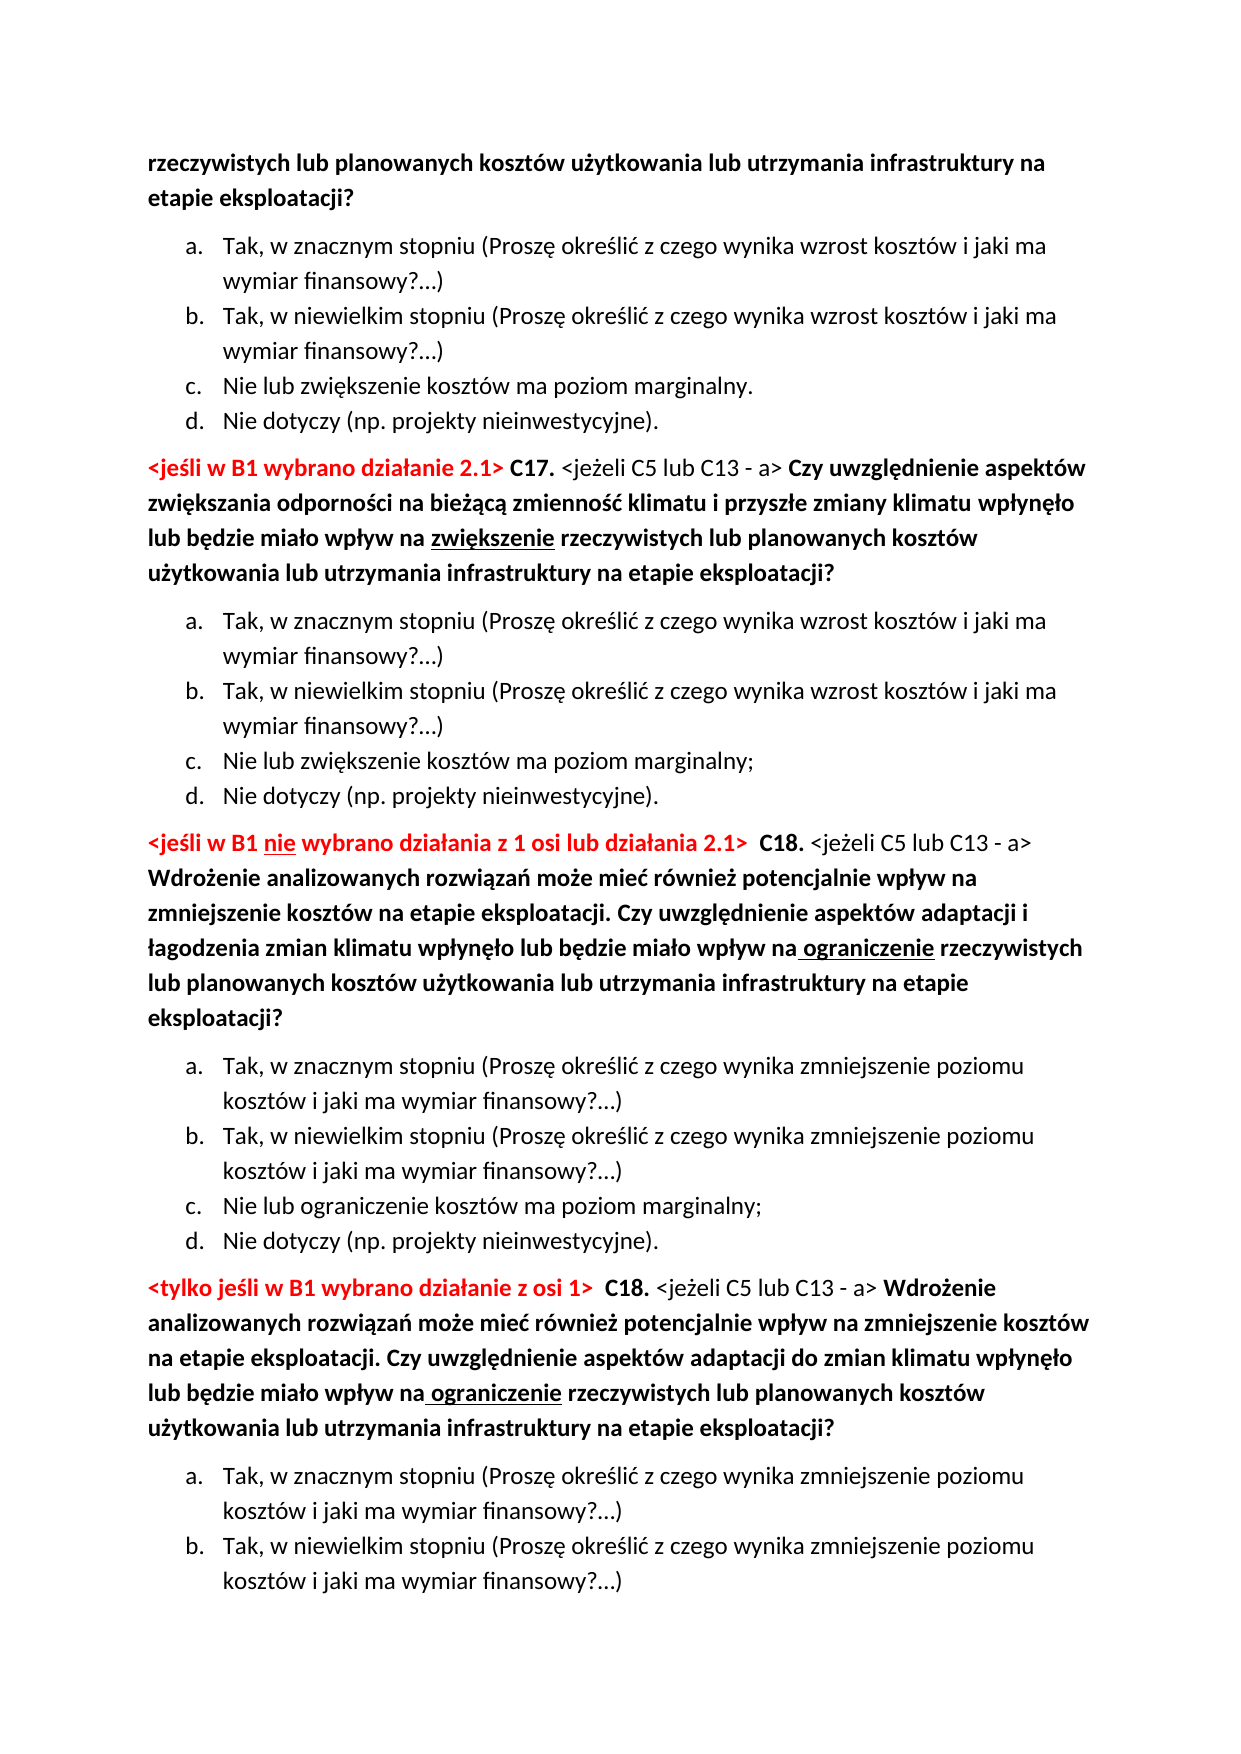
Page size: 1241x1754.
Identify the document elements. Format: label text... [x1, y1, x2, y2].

text <jeśli w B1 nie wybrano działania z 1 osi lub działania 2.1> C18. <jeżeli C5 lub C13 - a> Wdrożenie analizowanych rozwiązań może mieć również potencjalnie wpływ na zmniejszenie kosztów na etapie eksploatacji. Czy uwzględnienie aspektów adaptacji i łagodzenia zmian klimatu wpłynęło lub będzie miało wpływ na ograniczenie rzeczywistych lub planowanych kosztów użytkowania lub utrzymania infrastruktury na etapie eksploatacji? [148, 828, 1093, 1033]
list Tak, w niewielkim stopniu (Proszę określić z czego wynika wzrost kosztów i jaki ma wymiar finansowy?…) [185, 675, 1093, 741]
list Nie dotyczy (np. projekty nieinwestycyjne). [185, 780, 1093, 811]
text <tylko jeśli w B1 wybrano działanie z osi 1> C18. <jeżeli C5 lub C13 - a> Wdrożenie analizowanych rozwiązań może mieć również potencjalnie wpływ na zmniejszenie kosztów na etapie eksploatacji. Czy uwzględnienie aspektów adaptacji do zmian klimatu wpłynęło lub będzie miało wpływ na ograniczenie rzeczywistych lub planowanych kosztów użytkowania lub utrzymania infrastruktury na etapie eksploatacji? [148, 1273, 1093, 1443]
list Nie lub zwiększenie kosztów ma poziom marginalny. [185, 370, 1093, 401]
list Nie dotyczy (np. projekty nieinwestycyjne). [185, 1225, 1093, 1256]
list Tak, w niewielkim stopniu (Proszę określić z czego wynika wzrost kosztów i jaki ma wymiar finansowy?…) [185, 300, 1093, 366]
list Tak, w znacznym stopniu (Proszę określić z czego wynika wzrost kosztów i jaki ma wymiar finansowy?…) [185, 230, 1093, 296]
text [148, 148, 1093, 213]
list Tak, w niewielkim stopniu (Proszę określić z czego wynika zmniejszenie poziomu kosztów i jaki ma wymiar finansowy?…) [185, 1530, 1093, 1596]
list Nie lub ograniczenie kosztów ma poziom marginalny; [185, 1190, 1093, 1221]
list Tak, w niewielkim stopniu (Proszę określić z czego wynika zmniejszenie poziomu kosztów i jaki ma wymiar finansowy?…) [185, 1120, 1093, 1186]
text <jeśli w B1 wybrano działanie 2.1> C17. <jeżeli C5 lub C13 - a> Czy uwzględnienie aspektów zwiększania odporności na bieżącą zmienność klimatu i przyszłe zmiany klimatu wpłynęło lub będzie miało wpływ na zwiększenie rzeczywistych lub planowanych kosztów użytkowania lub utrzymania infrastruktury na etapie eksploatacji? [148, 453, 1093, 588]
list Nie dotyczy (np. projekty nieinwestycyjne). [185, 405, 1093, 436]
list Nie lub zwiększenie kosztów ma poziom marginalny; [185, 745, 1093, 776]
list Tak, w znacznym stopniu (Proszę określić z czego wynika zmniejszenie poziomu kosztów i jaki ma wymiar finansowy?…) [185, 1460, 1093, 1526]
list Tak, w znacznym stopniu (Proszę określić z czego wynika zmniejszenie poziomu kosztów i jaki ma wymiar finansowy?…) [185, 1050, 1093, 1116]
list Tak, w znacznym stopniu (Proszę określić z czego wynika wzrost kosztów i jaki ma wymiar finansowy?…) [185, 605, 1093, 671]
